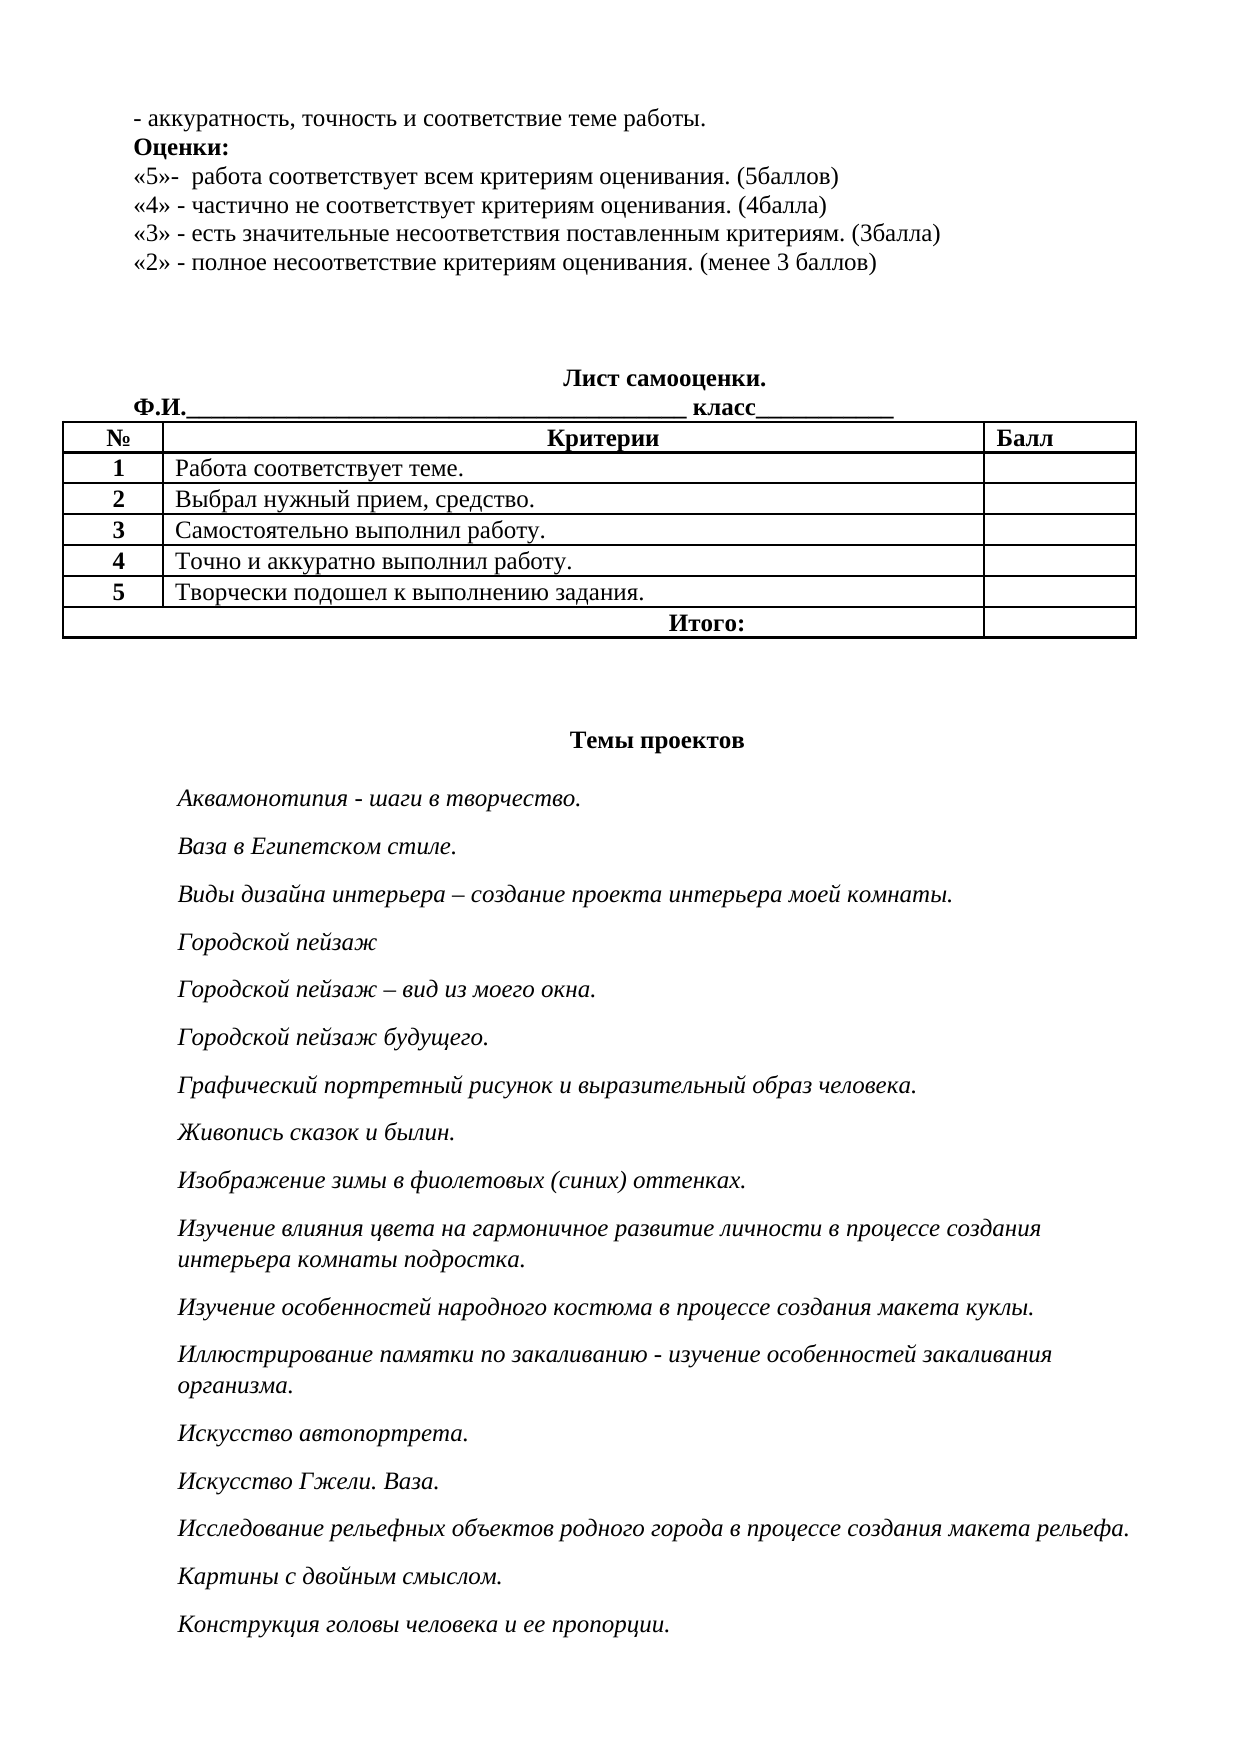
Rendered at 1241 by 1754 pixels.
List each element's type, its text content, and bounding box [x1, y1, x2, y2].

text Картины с двойным смыслом. [177, 1561, 1137, 1590]
table_cell [985, 515, 1135, 544]
text Иллюстрирование памятки по закаливанию - изучение особенностей закаливания организма. [177, 1339, 1137, 1399]
table_cell Творчески подошел к выполнению задания. [164, 577, 983, 606]
table_cell [985, 454, 1135, 482]
text Графический портретный рисунок и выразительный образ человека. [177, 1070, 1137, 1098]
text Ваза в Египетском стиле. [177, 831, 1137, 860]
text Конструкция головы человека и ее пропорции. [177, 1609, 1137, 1638]
table_cell 4 [64, 546, 162, 575]
table_header Критерии [164, 423, 983, 451]
table_cell 5 [64, 577, 162, 606]
text Виды дизайна интерьера – создание проекта интерьера моей комнаты. [177, 879, 1137, 908]
table_cell [985, 546, 1135, 575]
text Изучение особенностей народного костюма в процессе создания макета куклы. [177, 1292, 1137, 1320]
text Городской пейзаж – вид из моего окна. [177, 974, 1137, 1003]
text - аккуратность, точность и соответствие теме работы. [74, 103, 1152, 132]
text Аквамонотипия - шаги в творчество. [177, 783, 1137, 812]
text Городской пейзаж [177, 927, 1137, 955]
text Темы проектов [177, 726, 1137, 754]
text «3» - есть значительные несоответствия поставленным критериям. (3балла) [74, 218, 1152, 247]
table_cell [985, 484, 1135, 513]
text Искусство автопортрета. [177, 1418, 1137, 1447]
text Лист самооценки. [74, 363, 1196, 392]
table_cell 2 [64, 484, 162, 513]
text Живопись сказок и былин. [177, 1117, 1137, 1146]
table_cell [985, 577, 1135, 606]
text Изображение зимы в фиолетовых (синих) оттенках. [177, 1165, 1137, 1194]
text «4» - частично не соответствует критериям оценивания. (4балла) [74, 190, 1152, 218]
text Искусство Гжели. Ваза. [177, 1466, 1137, 1494]
table_header № [64, 423, 162, 451]
table_header Балл [985, 423, 1135, 451]
table_cell Работа соответствует теме. [164, 454, 983, 482]
text Городской пейзаж будущего. [177, 1022, 1137, 1051]
text «2» - полное несоответствие критериям оценивания. (менее 3 баллов) [74, 247, 1152, 276]
table_cell Точно и аккуратно выполнил работу. [164, 546, 983, 575]
table_cell 3 [64, 515, 162, 544]
table_cell Выбрал нужный прием, средство. [164, 484, 983, 513]
text Исследование рельефных объектов родного города в процессе создания макета рельефа. [177, 1513, 1137, 1542]
text Ф.И.________________________________________ класс___________ [74, 392, 1196, 421]
text «5»- работа соответствует всем критериям оценивания. (5баллов) [74, 161, 1152, 190]
text Оценки: [74, 132, 1152, 161]
text Изучение влияния цвета на гармоничное развитие личности в процессе создания интерьера комнаты подростка. [177, 1213, 1137, 1273]
table_cell Итого: [64, 608, 983, 636]
table_cell [985, 608, 1135, 636]
table_cell 1 [64, 454, 162, 482]
table_cell Самостоятельно выполнил работу. [164, 515, 983, 544]
